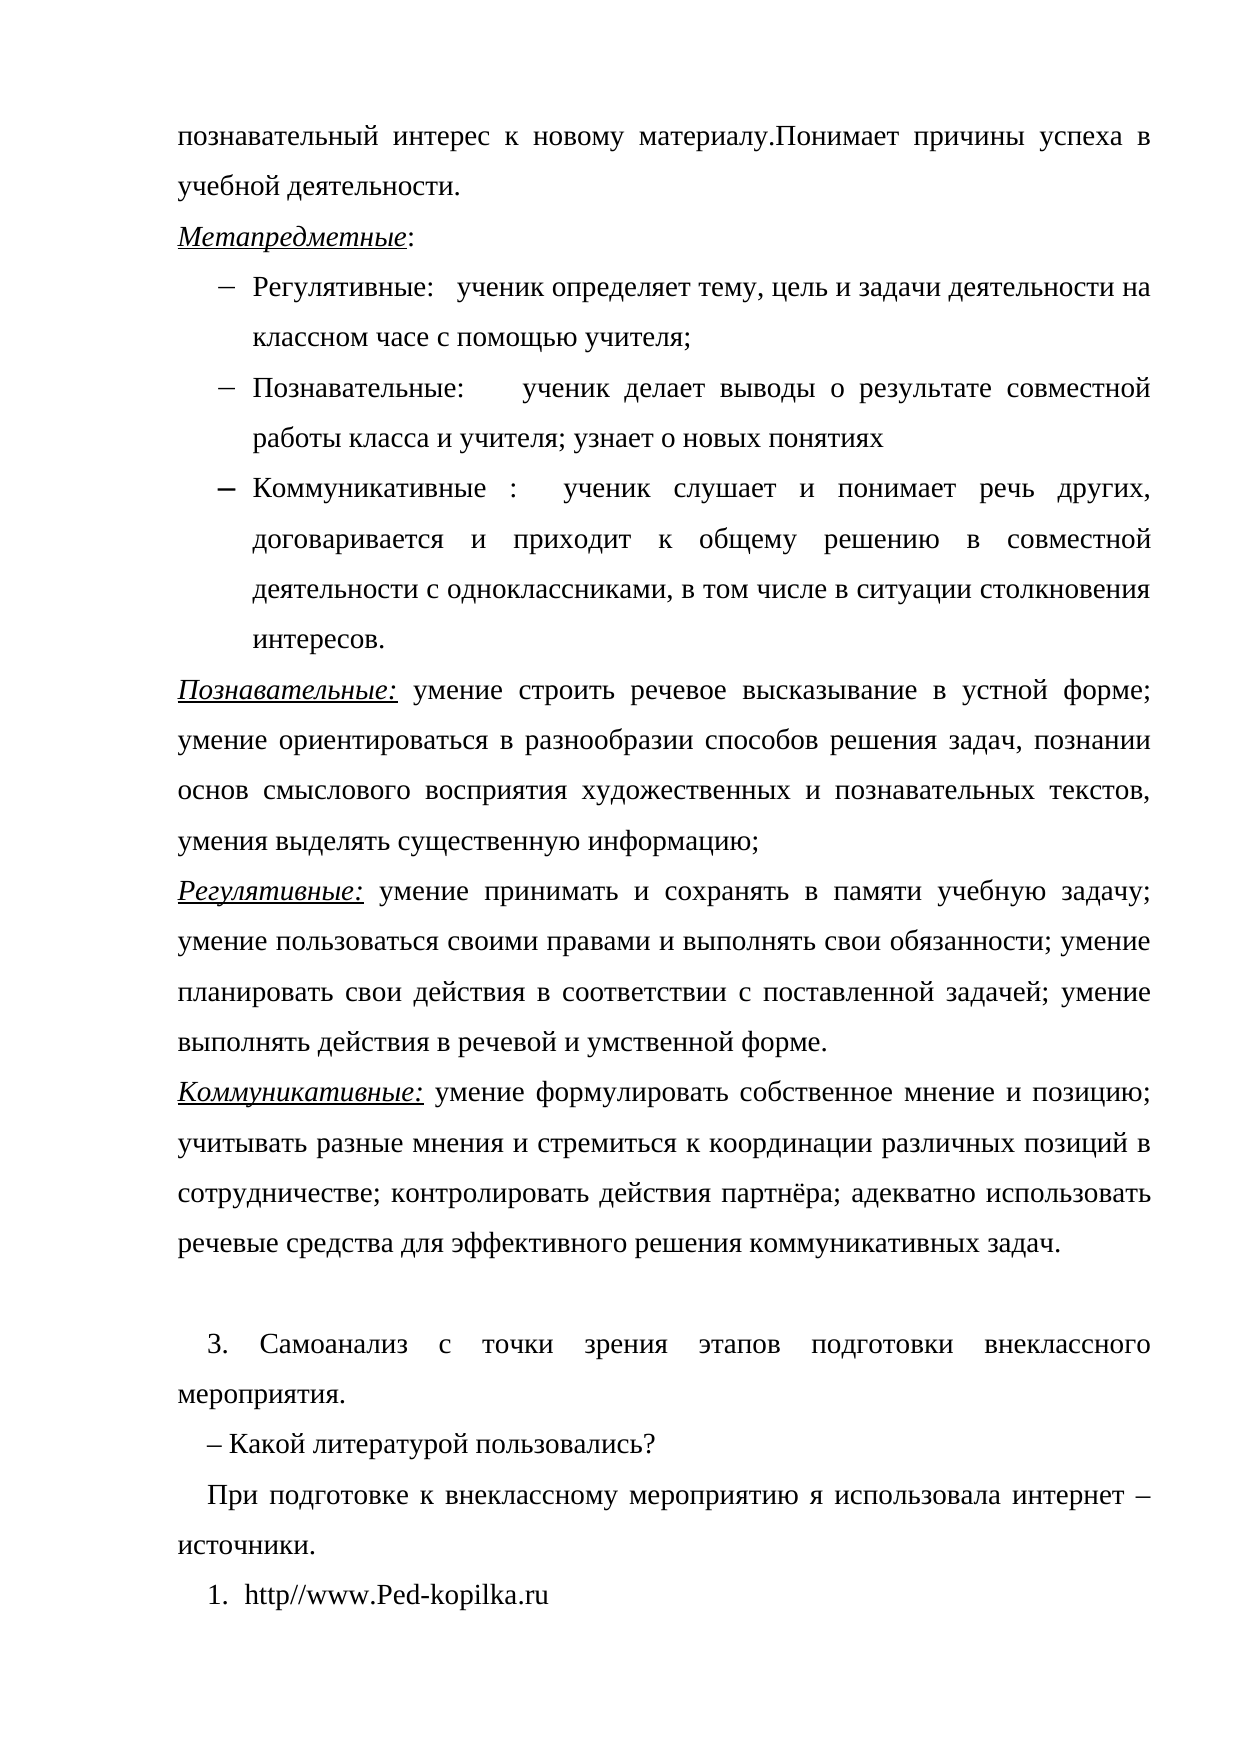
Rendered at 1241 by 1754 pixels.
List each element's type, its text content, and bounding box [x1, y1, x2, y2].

text 3. Самоанализ с точки зрения этапов подготовки внеклассного мероприятия. [177, 1326, 1152, 1410]
text Коммуникативные: умение формулировать собственное мнение и позицию; учитывать разные мнения и стремиться к координации различных позиций в сотрудничестве; контролировать действия партнёра; адекватно использовать речевые средства для эффективного решения коммуникативных задач. [177, 1074, 1152, 1259]
list Коммуникативные : ученик слушает и понимает речь других, договаривается и приходит к общему решению в совместной деятельности с одноклассниками, в том числе в ситуации столкновения интересов. [215, 471, 1152, 655]
list http//www.Ped-kopilka.ru [207, 1577, 1152, 1611]
text Познавательные: умение строить речевое высказывание в устной форме; умение ориентироваться в разнообразии способов решения задач, познании основ смыслового восприятия художественных и познавательных текстов, умения выделять существенную информацию; [177, 672, 1152, 856]
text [177, 118, 1152, 202]
text Метапредметные: [177, 219, 1152, 252]
text – Какой литературой пользовались? [177, 1427, 1152, 1460]
list Познавательные: ученик делает выводы о результате совместной работы класса и учителя; узнает о новых понятиях [215, 370, 1152, 454]
text При подготовке к внеклассному мероприятию я использовала интернет – источники. [177, 1477, 1152, 1561]
list Регулятивные: ученик определяет тему, цель и задачи деятельности на классном часе с помощью учителя; [215, 269, 1152, 353]
text Регулятивные: умение принимать и сохранять в памяти учебную задачу; умение пользоваться своими правами и выполнять свои обязанности; умение планировать свои действия в соответствии с поставленной задачей; умение выполнять действия в речевой и умственной форме. [177, 873, 1152, 1058]
